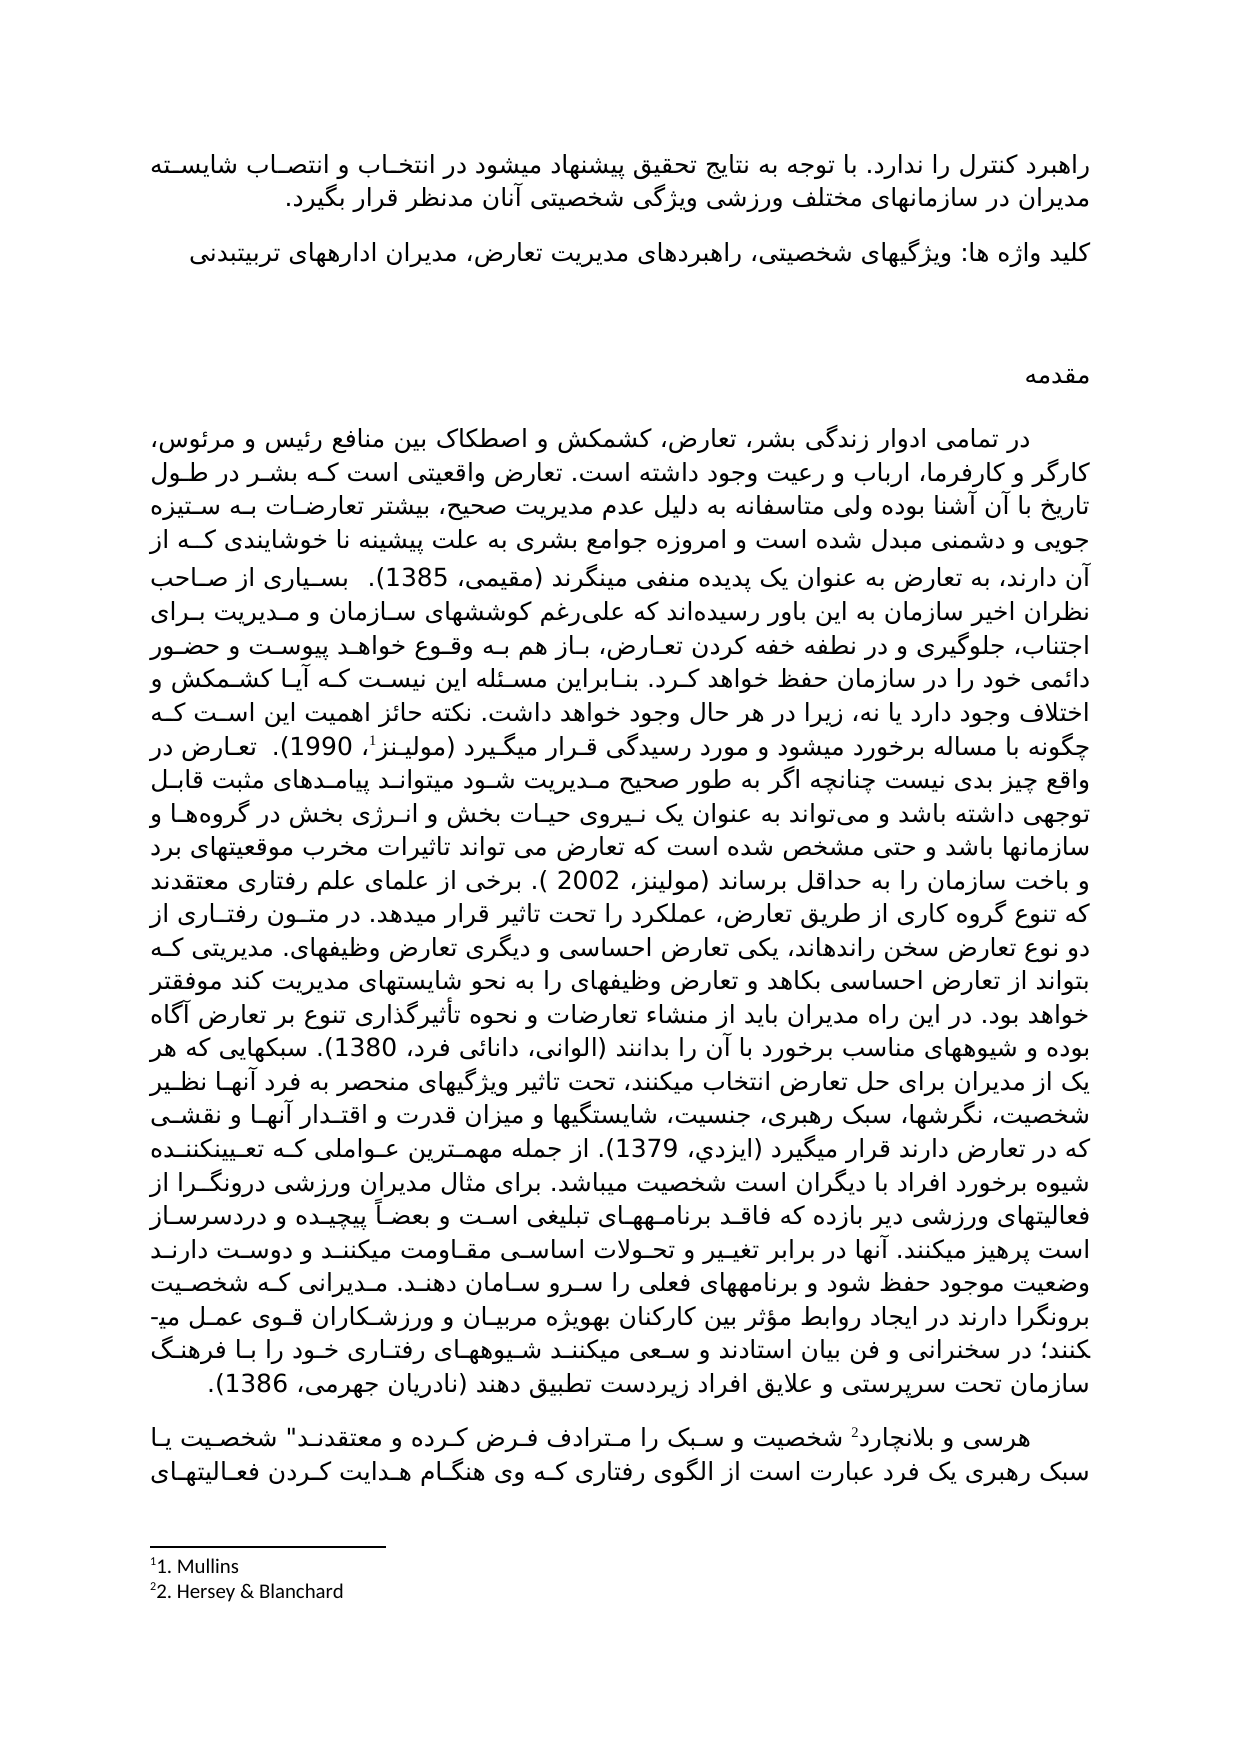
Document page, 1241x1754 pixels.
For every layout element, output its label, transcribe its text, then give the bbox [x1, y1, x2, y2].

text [150, 1423, 1090, 1486]
text کلید واژه ها: ویژگیهای شخصیتی، راهبردهای مدیریت تعارض، مدیران ادارههای تربیتبدنی [150, 238, 1090, 267]
text مقدمه [150, 360, 1090, 389]
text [150, 150, 1090, 213]
text در تمامی ادوار زندگی بشر، تعارض، کشمکش و اصطکاک بین منافع رئیس و مرئوس، کارگر و کارفرما، ارباب و رعیت وجود داشته است. تعارض واقعیتی است که بشر در طول تاریخ با آن آشنا بوده ولی متاسفانه به دلیل عدم مدیریت صحیح، بیشتر تعارضات به ستیزه جویی و دشمنی مبدل شده است و امروزه جوامع بشری به علت پیشینه نا خوشایندی که از آن دارند، به تعارض به عنوان یک پدیده منفی مینگرند (مقیمی، 1385). بسیاری از صاحب نظران اخیر سازمان به این باور رسیده‌اند که علی‌رغم کوششهای سازمان و مدیریت برای اجتناب، جلوگیری و در نطفه خفه کردن تعارض، باز هم به وقوع خواهد پیوست و حضور دائمی خود را در سازمان حفظ خواهد کرد. بنابراین مسئله این نیست که آیا کشمکش و اختلاف وجود دارد یا نه، زیرا در هر حال وجود خواهد داشت. نکته حائز اهمیت این است که چگونه با مساله برخورد میشود و مورد رسیدگی قرار میگیرد (مولینز، 1990). تعارض در واقع چیز بدی نیست چنانچه اگر به طور صحیح مدیریت شود میتواند پیامدهای مثبت قابل توجهی داشته باشد و می‌تواند به عنوان یک نیروی حیات بخش و انرژی بخش در گروه‌ها و سازمانها باشد و حتی مشخص شده است که تعارض می تواند تاثیرات مخرب موقعیتهای برد و باخت سازمان را به حداقل برساند (مولینز، 2002 ). برخی از علمای علم رفتاری معتقدند که تنوع گروه کاری از طریق تعارض، عملکرد را تحت تاثیر قرار میدهد. در متون رفتاری از دو نوع تعارض سخن راندهاند، یکی تعارض احساسی و دیگری تعارض وظیفهای. مدیریتی که بتواند از تعارض احساسی بکاهد و تعارض وظیفهای را به نحو شایستهای مدیریت کند موفقتر خواهد بود. در این راه مدیران باید از منشاء تعارضات و نحوه تأثیرگذاری تنوع بر تعارض آگاه بوده و شیوههای مناسب برخورد با آن را بدانند (الوانی، دانائی فرد، 1380). سبکهایی که هر یک از مدیران برای حل تعارض انتخاب میکنند، تحت تاثیر ویژگیهای منحصر به فرد آنها نظیر شخصیت، نگرشها، سبک رهبری، جنسیت، شایستگیها و میزان قدرت و اقتدار آنها و نقشی که در تعارض دارند قرار میگیرد (ايزدي، 1379). از جمله مهمترین عواملی که تعیینکننده شیوه برخورد افراد با دیگران است شخصیت میباشد. برای مثال مدیران ورزشی درونگرا از فعالیتهای ورزشی دیر بازده که فاقد برنامههای تبلیغی است و بعضاً پیچیده و دردسرساز است پرهیز میکنند. آنها در برابر تغییر و تحولات اساسی مقاومت میکنند و دوست دارند وضعیت موجود حفظ شود و برنامههای فعلی را سرو سامان دهند. مدیرانی که شخصیت برونگرا دارند در ایجاد روابط مؤثر بین کارکنان بهویژه مربیان و ورزشکاران قوی عمل میکنند؛ در سخنرانی و فن بیان استادند و سعی میکنند شیوههای رفتاری خود را با فرهنگ سازمان تحت سرپرستی و علايق افراد زیردست تطبیق دهند (نادریان جهرمی، 1386). [150, 424, 1090, 1398]
